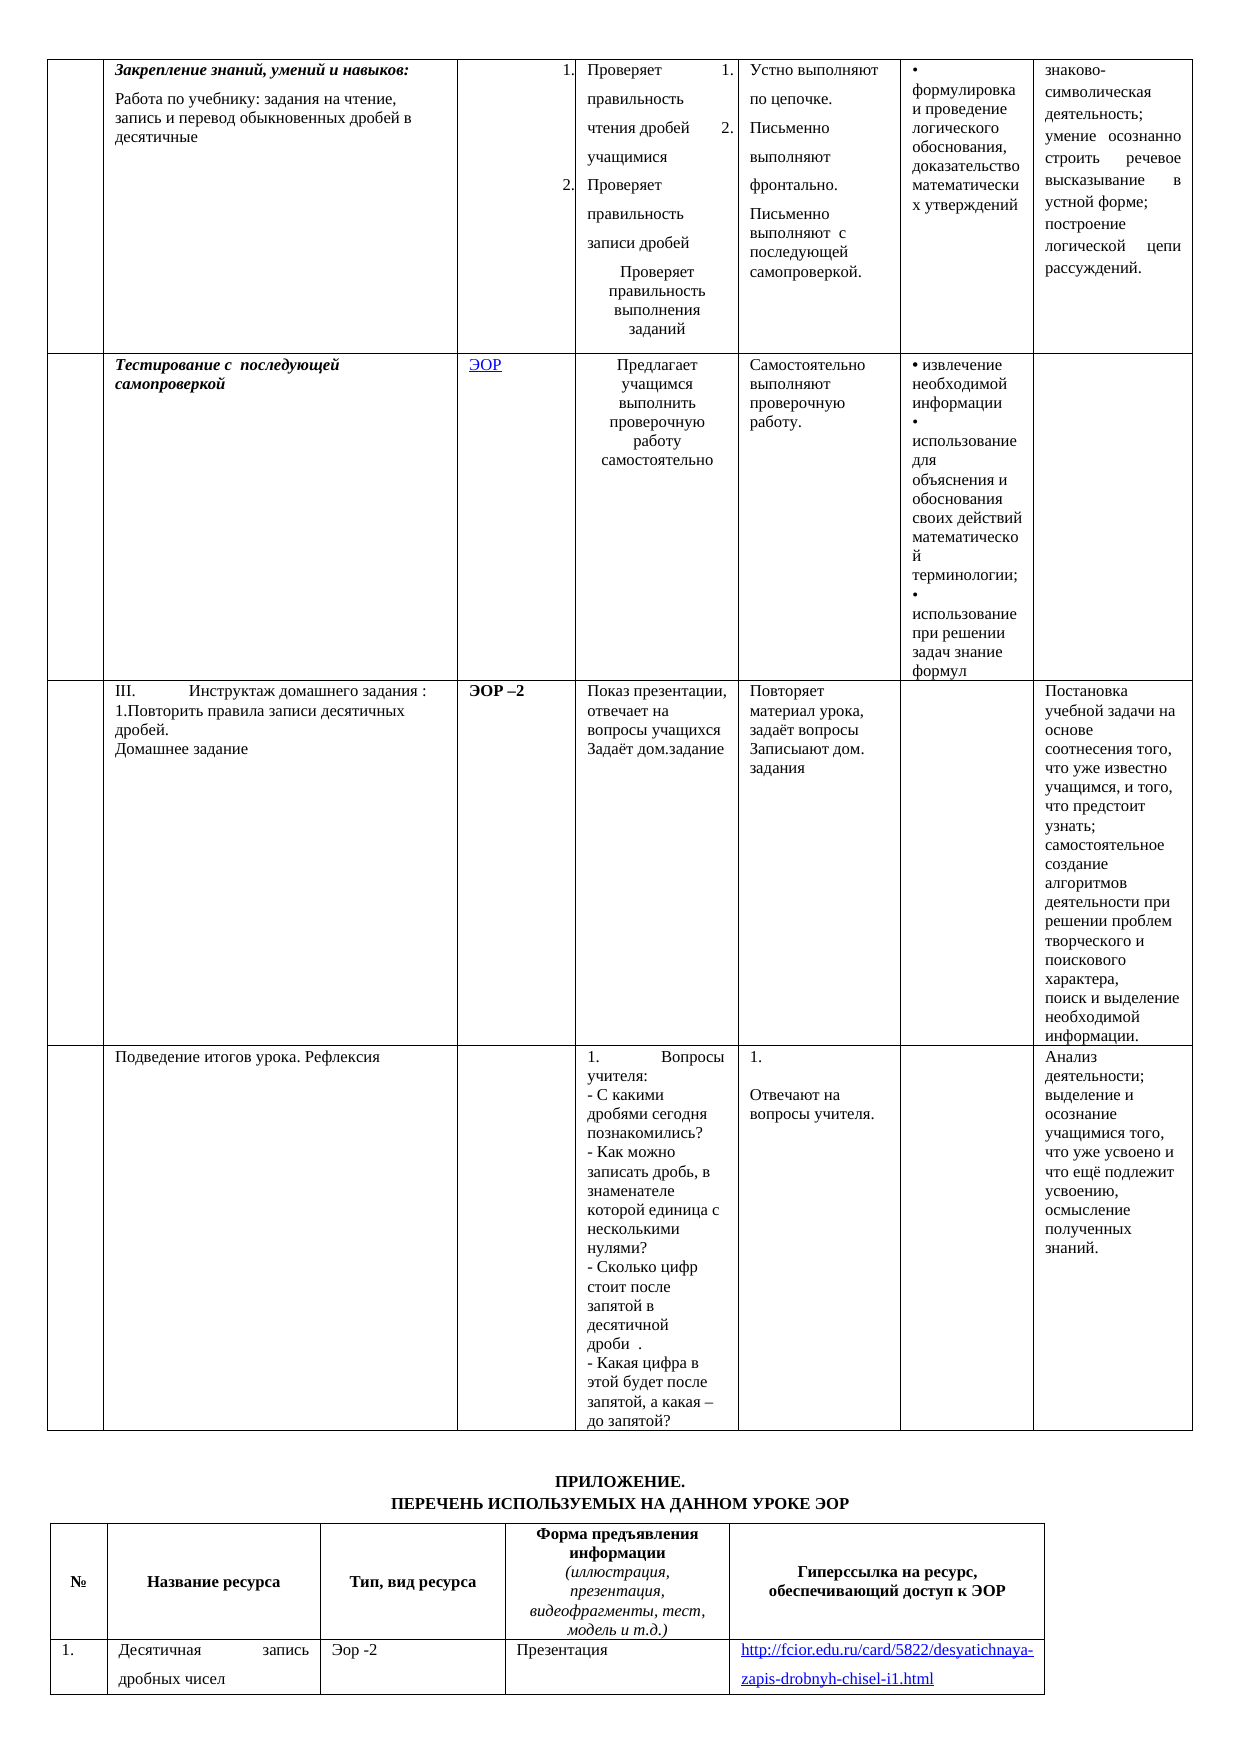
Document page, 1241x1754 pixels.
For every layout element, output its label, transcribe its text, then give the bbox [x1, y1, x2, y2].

table_cell [1034, 354, 1192, 680]
table_cell Десятичная запись дробных чисел [108, 1640, 320, 1694]
table_cell Анализ деятельности; выделение и осознание учащимися того, что уже усвоено и что ещё подлежит усвоению, осмысление полученных знаний. [1034, 1046, 1192, 1430]
text ПЕРЕЧЕНЬ ИСПОЛЬЗУЕМЫХ НА ДАННОМ УРОКЕ ЭОР [59, 1494, 1181, 1513]
table_cell • извлечение необходимой информации • использование для объяснения и обоснования своих действий математической терминологии; • использование при решении задач знание формул [901, 354, 1033, 680]
table_cell [48, 1046, 103, 1430]
table_cell Презентация [506, 1640, 729, 1694]
table_header Тип, вид ресурса [321, 1524, 505, 1639]
table_cell http://fcior.edu.ru/card/5822/desyatichnaya-zapis-drobnyh-chisel-i1.html [730, 1640, 1044, 1694]
table_cell ЭОР –2 [458, 681, 575, 1045]
table_cell [458, 1046, 575, 1430]
table_cell Самостоятельно выполняют проверочную работу. [739, 354, 900, 680]
table_cell • формулировка и проведение логического обоснования, доказательство математических утверждений [901, 60, 1033, 353]
table_cell 1. Отвечают на вопросы учителя. [739, 1046, 900, 1430]
table_cell [901, 681, 1033, 1045]
table_header Форма предъявления информации (иллюстрация, презентация, видеофрагменты, тест, модель и т.д.) [506, 1524, 729, 1639]
table_header Гиперссылка на ресурс, обеспечивающий доступ к ЭОР [730, 1524, 1044, 1639]
table_cell III. Инструктаж домашнего задания : 1.Повторить правила записи десятичных дробей. Домашнее задание [104, 681, 457, 1045]
table_header № [51, 1524, 107, 1639]
table_cell 1. [51, 1640, 107, 1694]
table_cell [901, 1046, 1033, 1430]
table_cell Эор -2 [321, 1640, 505, 1694]
table_cell [48, 354, 103, 680]
table_cell 1. Вопросы учителя: - С какими дробями сегодня познакомились? - Как можно записать дробь, в знаменателе которой единица с несколькими нулями? - Сколько цифр стоит после запятой в десятичной дроби . - Какая цифра в этой будет после запятой, а какая – до запятой? [576, 1046, 738, 1430]
text ПРИЛОЖЕНИЕ. [59, 1472, 1181, 1491]
table_cell [48, 60, 103, 353]
table_cell Постановка учебной задачи на основе соотнесения того, что уже известно учащимся, и того, что предстоит узнать; самостоятельное создание алгоритмов деятельности при решении проблем творческого и поискового характера, поиск и выделение необходимой информации. [1034, 681, 1192, 1045]
table_cell Повторяет материал урока, задаёт вопросы Записыают дом. задания [739, 681, 900, 1045]
table_cell Проверяет правильность чтения дробей учащимися Проверяет правильность записи дробей Проверяет правильность выполнения заданий [576, 60, 738, 353]
table_cell [48, 681, 103, 1045]
table_cell Закрепление знаний, умений и навыков: Работа по учебнику: задания на чтение, запись и перевод обыкновенных дробей в десятичные [104, 60, 457, 353]
table_cell [458, 60, 575, 353]
table_cell Предлагает учащимся выполнить проверочную работу самостоятельно [576, 354, 738, 680]
table_cell Подведение итогов урока. Рефлексия [104, 1046, 457, 1430]
table_cell Тестирование с последующей самопроверкой [104, 354, 457, 680]
table_header Название ресурса [108, 1524, 320, 1639]
table_cell Устно выполняют по цепочке. Письменно выполняют фронтально. Письменно выполняют с последующей самопроверкой. [739, 60, 900, 353]
table_cell Показ презентации, отвечает на вопросы учащихся Задаёт дом.задание [576, 681, 738, 1045]
table_cell ЭОР [458, 354, 575, 680]
table_cell знаково-символическая деятельность; умение осознанно строить речевое высказывание в устной форме; построение логической цепи рассуждений. [1034, 60, 1192, 353]
